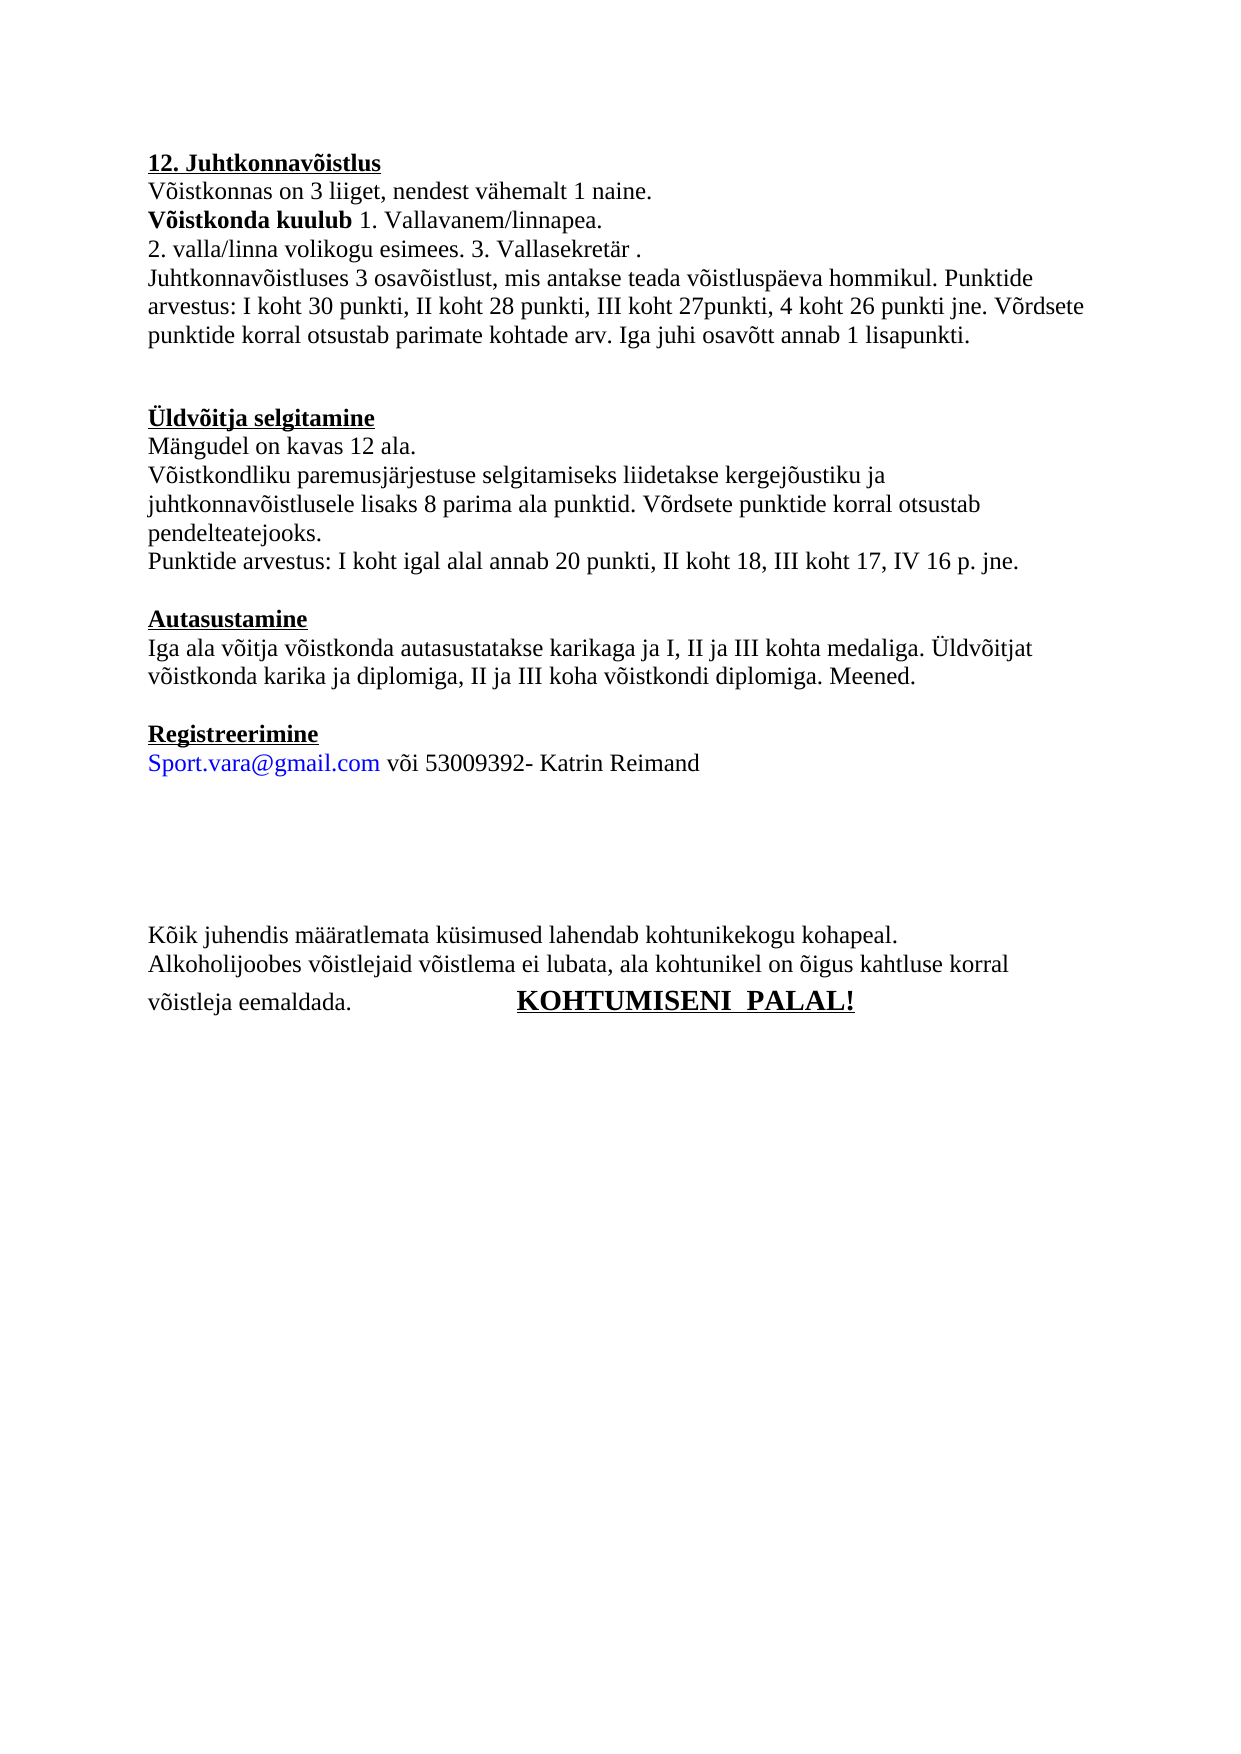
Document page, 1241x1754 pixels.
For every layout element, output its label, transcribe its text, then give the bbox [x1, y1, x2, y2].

text Võistkonda kuulub 1. Vallavanem/linnapea. [148, 205, 1093, 234]
text Kõik juhendis määratlemata küsimused lahendab kohtunikekogu kohapeal. [148, 920, 1093, 949]
text Võistkonnas on 3 liiget, nendest vähemalt 1 naine. [148, 176, 1093, 205]
text Iga ala võitja võistkonda autasustatakse karikaga ja I, II ja III kohta medaliga. Üldvõitjat võistkonda karika ja diplomiga, II ja III koha võistkondi diplomiga. Meened. [148, 633, 1093, 690]
text 12. Juhtkonnavõistlus [148, 148, 1093, 176]
text Registreerimine [148, 719, 1093, 748]
text Autasustamine [148, 604, 1093, 633]
text Juhtkonnavõistluses 3 osavõistlust, mis antakse teada võistluspäeva hommikul. Punktide arvestus: I koht 30 punkti, II koht 28 punkti, III koht 27punkti, 4 koht 26 punkti jne. Võrdsete punktide korral otsustab parimate kohtade arv. Iga juhi osavõtt annab 1 lisapunkti. [148, 263, 1093, 349]
text Sport.vara@gmail.com või 53009392- Katrin Reimand [148, 748, 1093, 776]
list Alkoholijoobes võistlejaid võistlema ei lubata, ala kohtunikel on õigus kahtluse korral võistleja eemaldada. KOHTUMISENI PALAL! [148, 949, 1093, 1016]
text Punktide arvestus: I koht igal alal annab 20 punkti, II koht 18, III koht 17, IV 16 p. jne. [148, 546, 1093, 575]
text 2. valla/linna volikogu esimees. 3. Vallasekretär . [148, 234, 1093, 263]
text Üldvõitja selgitamine [148, 403, 1093, 431]
text Võistkondliku paremusjärjestuse selgitamiseks liidetakse kergejõustiku ja juhtkonnavõistlusele lisaks 8 parima ala punktid. Võrdsete punktide korral otsustab pendelteatejooks. [148, 460, 1093, 546]
text Mängudel on kavas 12 ala. [148, 431, 1093, 460]
